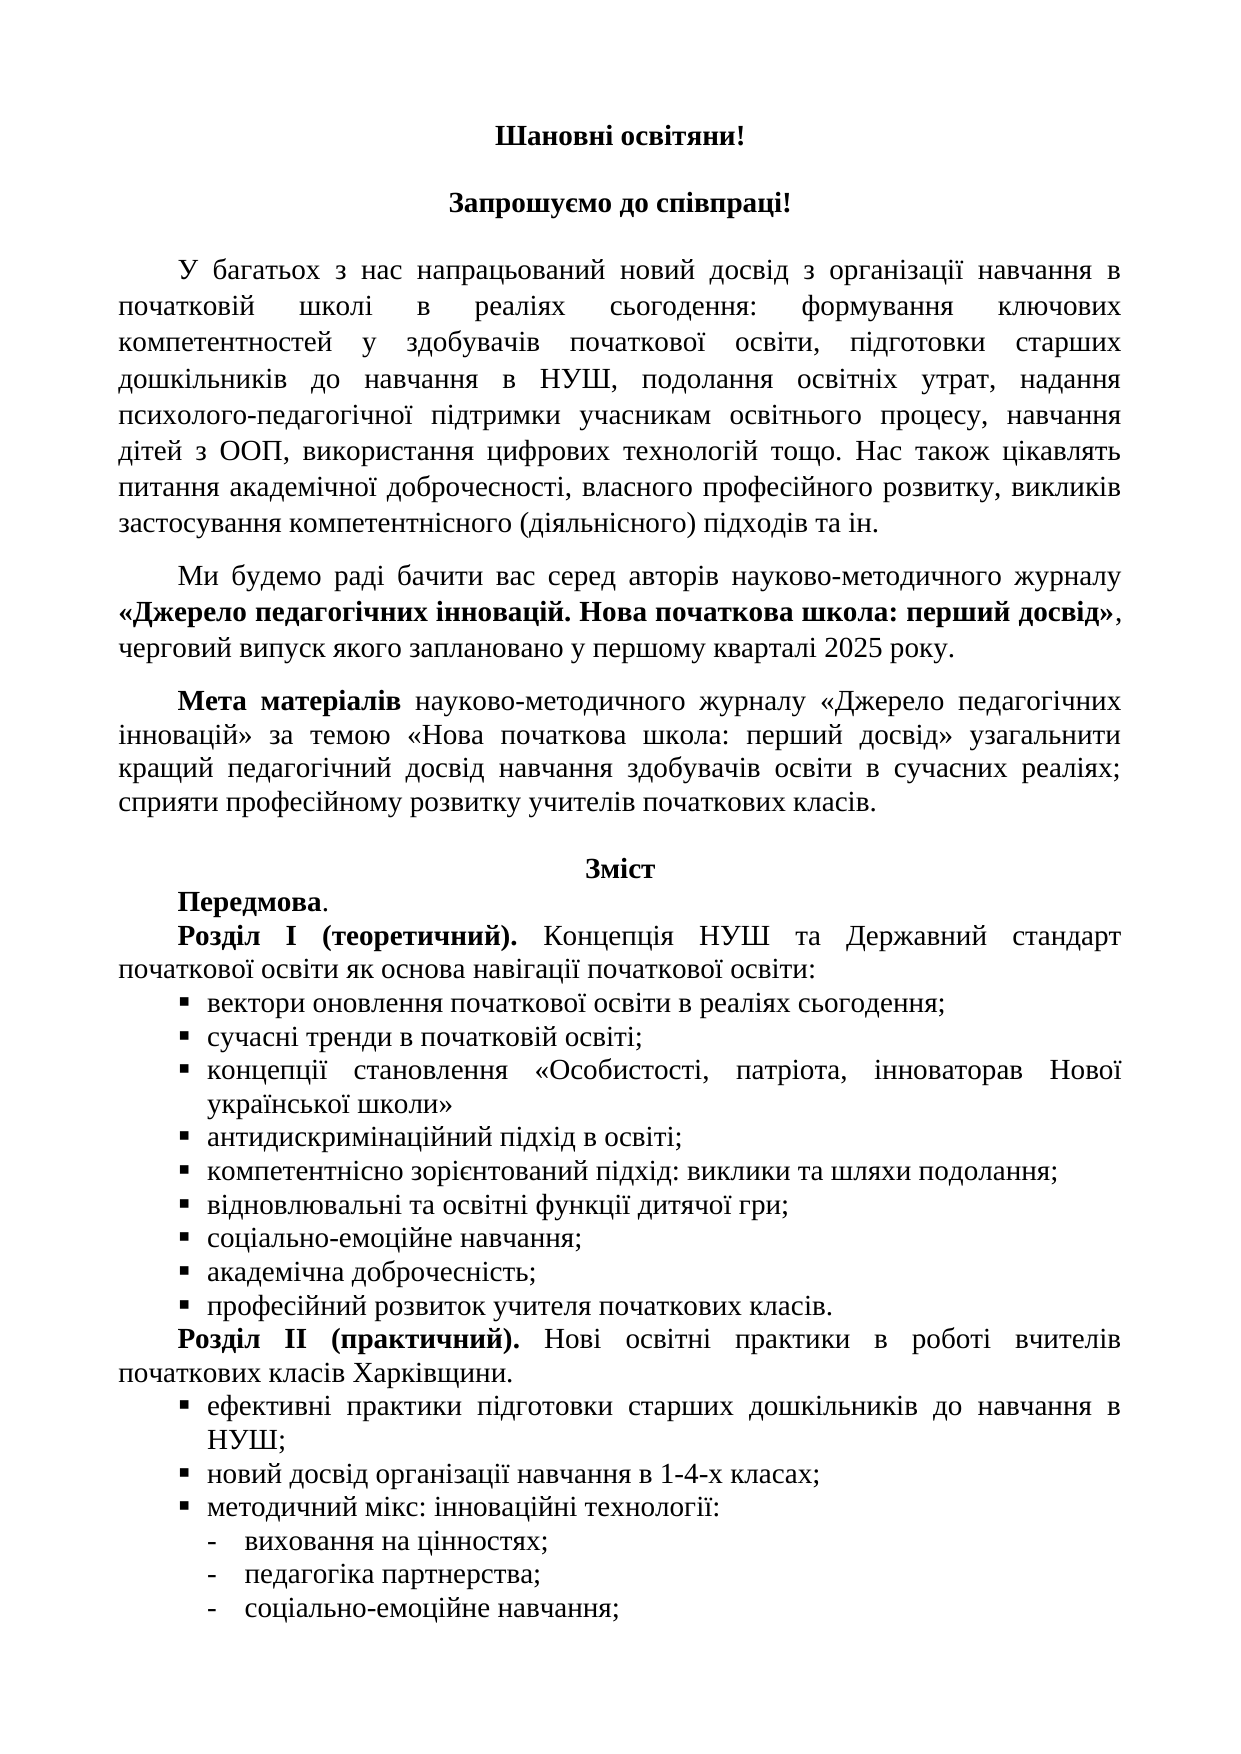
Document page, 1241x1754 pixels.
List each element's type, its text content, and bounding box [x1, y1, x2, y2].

text Шановні освітяни! [118, 118, 1122, 152]
list компетентнісно зорієнтований підхід: виклики та шляхи подолання; [177, 1153, 1122, 1187]
list новий досвід організації навчання в 1-4-х класах; [177, 1456, 1122, 1489]
list соціально-емоційне навчання; [207, 1590, 1122, 1624]
list ефективні практики підготовки старших дошкільників до навчання в НУШ; [177, 1388, 1122, 1456]
list педагогіка партнерства; [207, 1557, 1122, 1590]
list виховання на цінностях; [207, 1523, 1122, 1557]
list сучасні тренди в початковій освіті; [177, 1019, 1122, 1052]
text Ми будемо раді бачити вас серед авторів науково-методичного журналу «Джерело педагогічних інновацій. Нова початкова школа: перший досвід», черговий випуск якого заплановано у першому кварталі 2025 року. [118, 558, 1122, 664]
list методичний мікс: інноваційні технології: [177, 1489, 1122, 1523]
text Розділ ІІ (практичний). Нові освітні практики в роботі вчителів початкових класів Харківщини. [118, 1321, 1122, 1388]
text Запрошуємо до співпраці! [118, 185, 1122, 219]
list антидискримінаційний підхід в освіті; [177, 1119, 1122, 1153]
list академічна доброчесність; [177, 1254, 1122, 1288]
text Зміст [118, 851, 1122, 884]
text Передмова. [118, 884, 1122, 918]
list вектори оновлення початкової освіти в реаліях сьогодення; [177, 985, 1122, 1019]
list концепції становлення «Особистості, патріота, інноваторав Нової української школи» [177, 1052, 1122, 1119]
list професійний розвиток учителя початкових класів. [177, 1288, 1122, 1321]
list соціально-емоційне навчання; [177, 1221, 1122, 1254]
text У багатьох з нас напрацьований новий досвід з організації навчання в початковій школі в реаліях сьогодення: формування ключових компетентностей у здобувачів початкової освіти, підготовки старших дошкільників до навчання в НУШ, подолання освітніх утрат, надання психолого-педагогічної підтримки учасникам освітнього процесу, навчання дітей з ООП, використання цифрових технологій тощо. Нас також цікавлять питання академічної доброчесності, власного професійного розвитку, викликів застосування компетентнісного (діяльнісного) підходів та ін. [118, 252, 1122, 539]
text Розділ І (теоретичний). Концепція НУШ та Державний стандарт початкової освіти як основа навігації початкової освіти: [118, 918, 1122, 985]
list відновлювальні та освітні функції дитячої гри; [177, 1187, 1122, 1221]
text Мета матеріалів науково-методичного журналу «Джерело педагогічних інновацій» за темою «Нова початкова школа: перший досвід» узагальнити кращий педагогічний досвід навчання здобувачів освіти в сучасних реаліях; сприяти професійному розвитку учителів початкових класів. [118, 683, 1122, 817]
